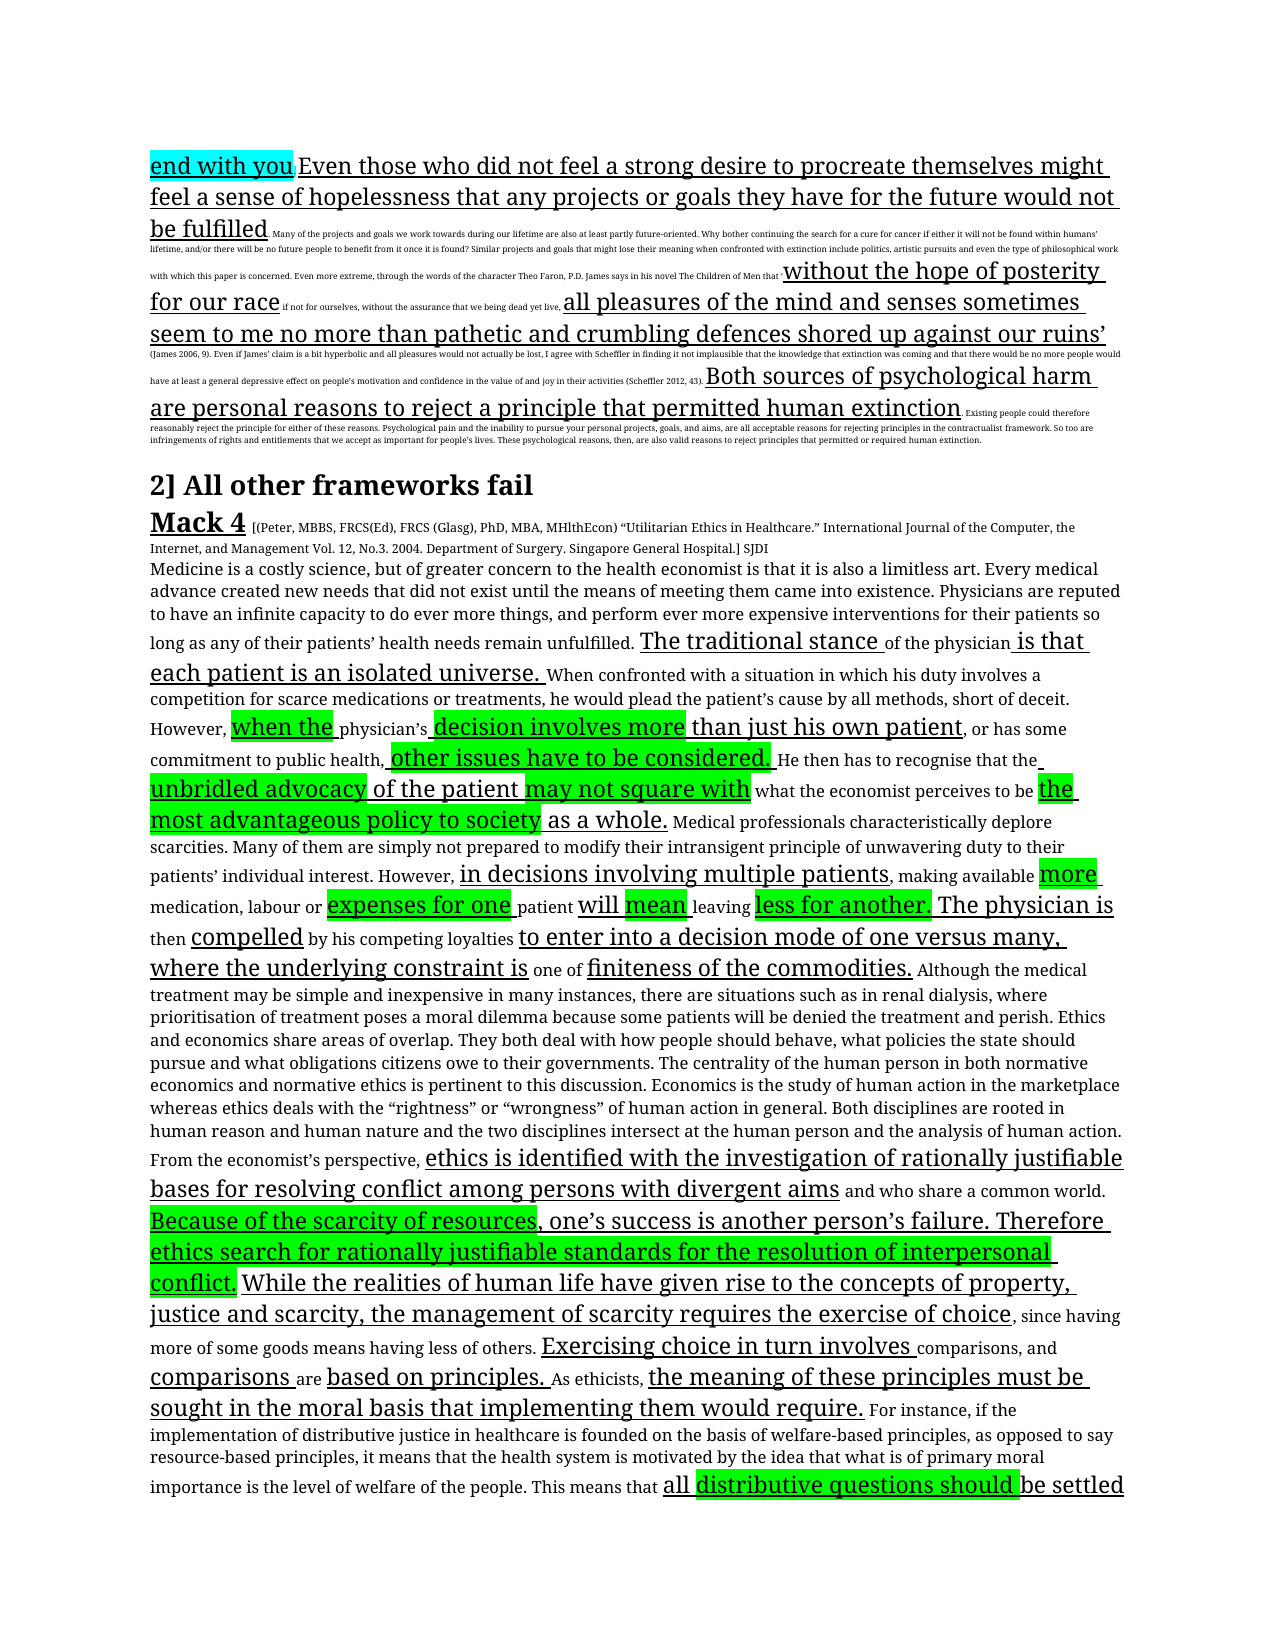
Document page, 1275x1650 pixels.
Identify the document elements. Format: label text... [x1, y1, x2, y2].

text Mack 4 [(Peter, MBBS, FRCS(Ed), FRCS (Glasg), PhD, MBA, MHlthEcon) “Utilitarian Ethics in Healthcare.” International Journal of the Computer, the Internet, and Management Vol. 12, No.3. 2004. Department of Surgery. Singapore General Hospital.] SJDI [150, 503, 1125, 557]
subtitle 2] All other frameworks fail [150, 466, 1125, 503]
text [150, 557, 1125, 1500]
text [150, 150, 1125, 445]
